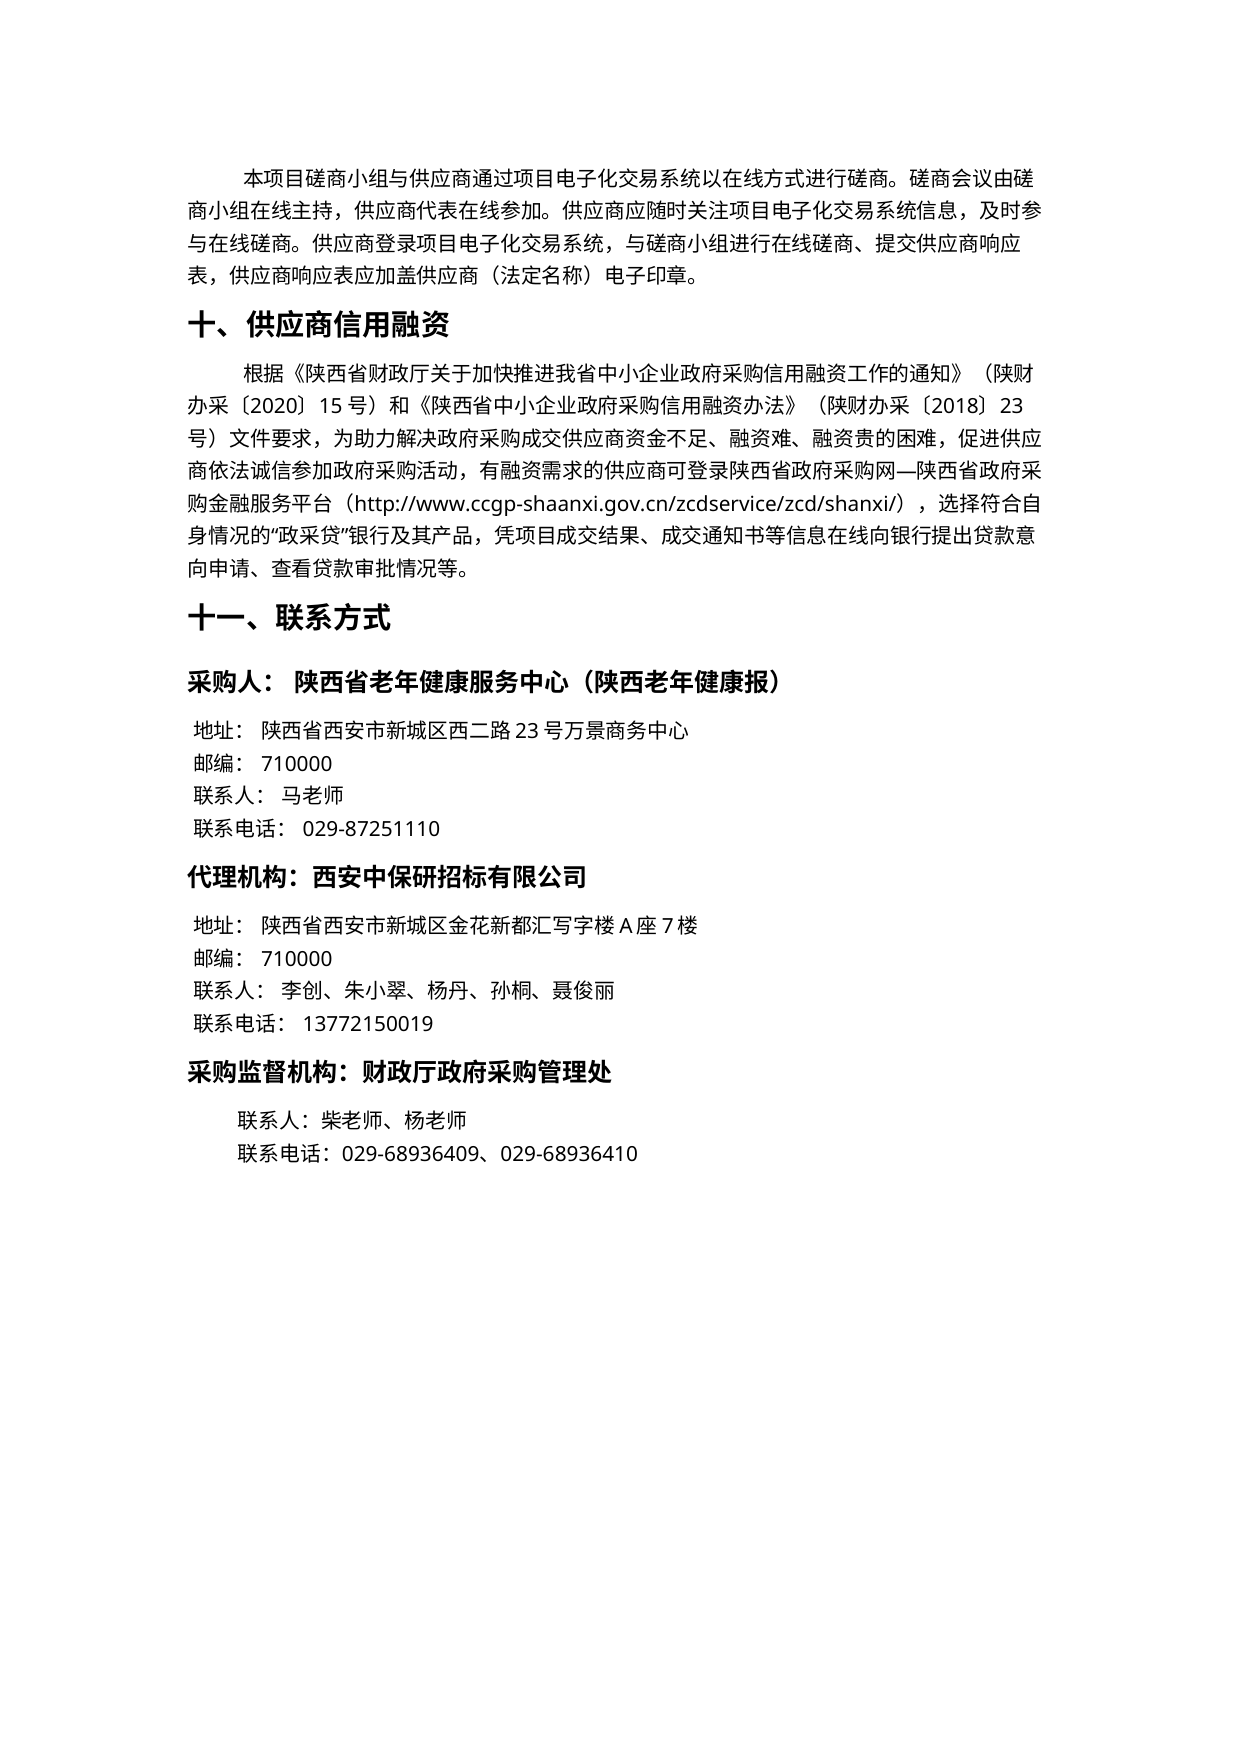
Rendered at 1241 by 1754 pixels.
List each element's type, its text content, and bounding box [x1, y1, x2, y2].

text 本项目磋商小组与供应商通过项目电子化交易系统以在线方式进行磋商。磋商会议由磋商小组在线主持，供应商代表在线参加。供应商应随时关注项目电子化交易系统信息，及时参与在线磋商。供应商登录项目电子化交易系统，与磋商小组进行在线磋商、提交供应商响应表，供应商响应表应加盖供应商（法定名称）电子印章。 [187, 162, 1053, 292]
text 联系人： 马老师 [187, 779, 1053, 812]
text 联系电话： 029-87251110 [187, 812, 1053, 844]
text 十、供应商信用融资 [187, 292, 1053, 357]
text 联系电话：029-68936409、029-68936410 [187, 1137, 1053, 1169]
text 采购人： 陕西省老年健康服务中心（陕西老年健康报） [187, 649, 1053, 714]
text 联系人： 李创、朱小翠、杨丹、孙桐、聂俊丽 [187, 974, 1053, 1007]
text 联系电话： 13772150019 [187, 1007, 1053, 1039]
text 邮编： 710000 [187, 747, 1053, 779]
text 地址： 陕西省西安市新城区金花新都汇写字楼A座7楼 [187, 909, 1053, 942]
text 根据《陕西省财政厅关于加快推进我省中小企业政府采购信用融资工作的通知》（陕财办采〔2020〕15 号）和《陕西省中小企业政府采购信用融资办法》（陕财办采〔2018〕23 号）文件要求，为助力解决政府采购成交供应商资金不足、融资难、融资贵的困难，促进供应商依法诚信参加政府采购活动，有融资需求的供应商可登录陕西省政府采购网—陕西省政府采购金融服务平台（http://www.ccgp-shaanxi.gov.cn/zcdservice/zcd/shanxi/），选择符合自身情况的“政采贷”银行及其产品，凭项目成交结果、成交通知书等信息在线向银行提出贷款意向申请、查看贷款审批情况等。 [187, 357, 1053, 584]
text 邮编： 710000 [187, 942, 1053, 974]
text 地址： 陕西省西安市新城区西二路23号万景商务中心 [187, 714, 1053, 747]
text 十一、联系方式 [187, 584, 1053, 649]
text 代理机构：西安中保研招标有限公司 [187, 844, 1053, 909]
text 联系人：柴老师、杨老师 [187, 1104, 1053, 1137]
text 采购监督机构：财政厅政府采购管理处 [187, 1039, 1053, 1104]
